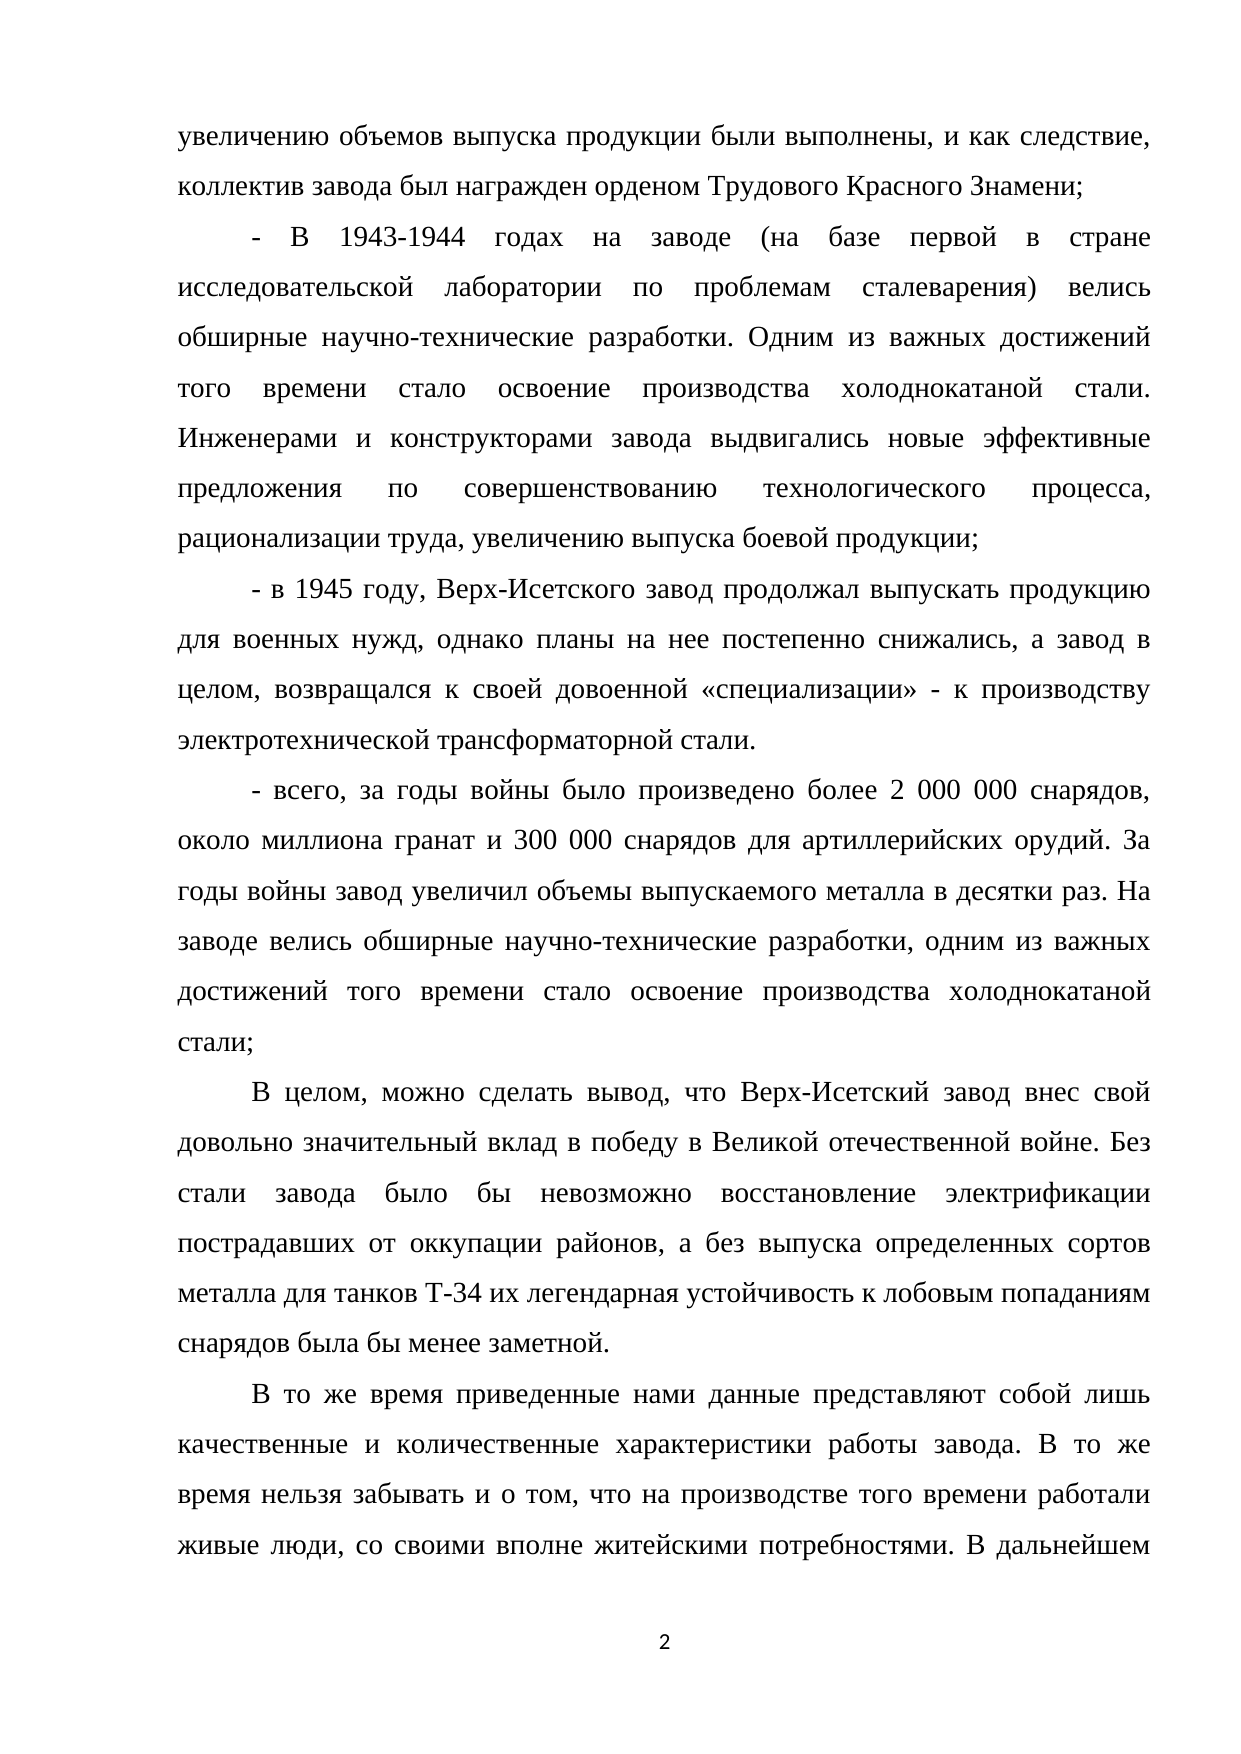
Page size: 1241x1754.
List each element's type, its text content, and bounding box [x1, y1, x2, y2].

text - в 1945 году, Верх-Исетского завод продолжал выпускать продукцию для военных нужд, однако планы на нее постепенно снижались, а завод в целом, возвращался к своей довоенной «специализации» - к производству электротехнической трансформаторной стали. [177, 571, 1152, 755]
text - В 1943-1944 годах на заводе (на базе первой в стране исследовательской лаборатории по проблемам сталеварения) велись обширные научно-технические разработки. Одним из важных достижений того времени стало освоение производства холоднокатаной стали. Инженерами и конструкторами завода выдвигались новые эффективные предложения по совершенствованию технологического процесса, рационализации труда, увеличению выпуска боевой продукции; [177, 219, 1152, 554]
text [177, 1376, 1152, 1560]
text - всего, за годы войны было произведено более 2 000 000 снарядов, около миллиона гранат и 300 000 снарядов для артиллерийских орудий. За годы войны завод увеличил объемы выпускаемого металла в десятки раз. На заводе велись обширные научно-технические разработки, одним из важных достижений того времени стало освоение производства холоднокатаной стали; [177, 772, 1152, 1057]
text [177, 118, 1152, 202]
text В целом, можно сделать вывод, что Верх-Исетский завод внес свой довольно значительный вклад в победу в Великой отечественной войне. Без стали завода было бы невозможно восстановление электрификации пострадавших от оккупации районов, а без выпуска определенных сортов металла для танков Т-34 их легендарная устойчивость к лобовым попаданиям снарядов была бы менее заметной. [177, 1074, 1152, 1359]
